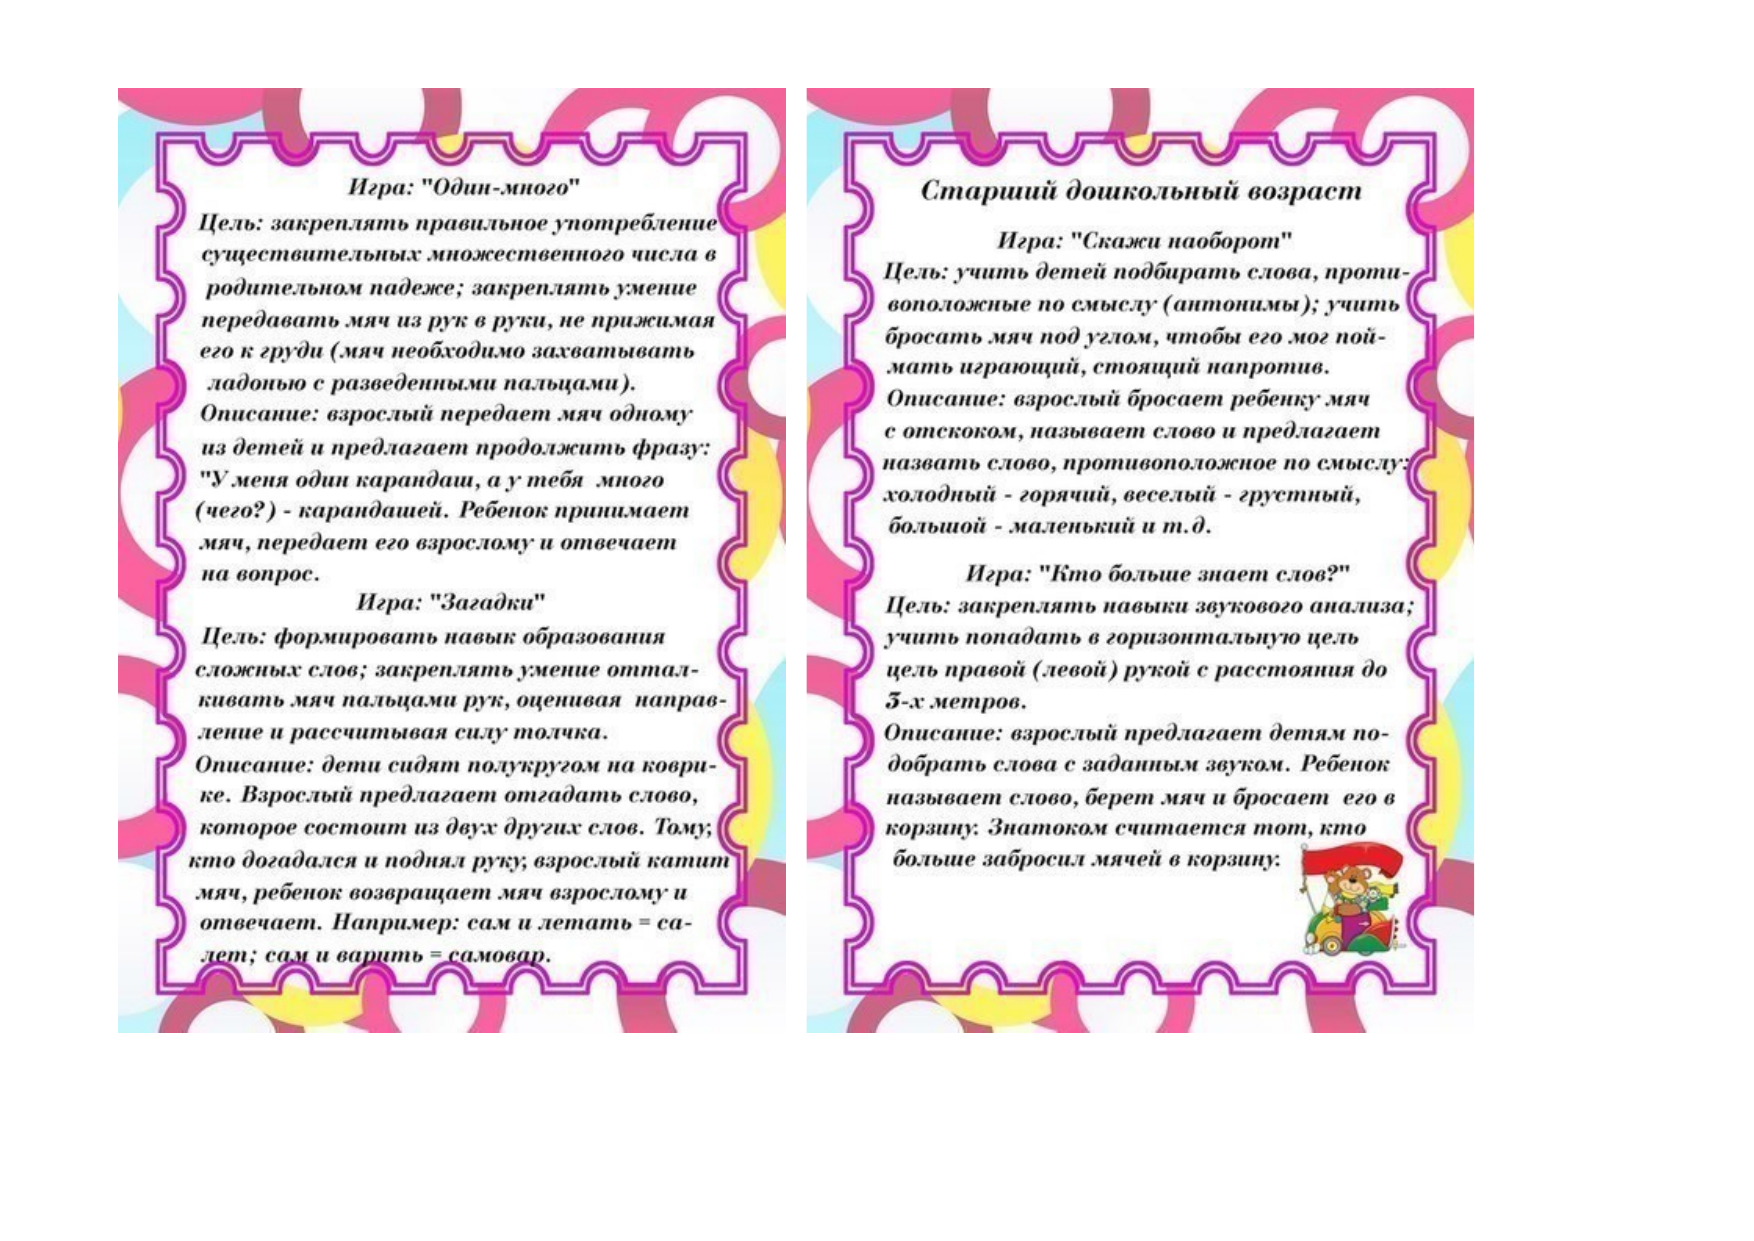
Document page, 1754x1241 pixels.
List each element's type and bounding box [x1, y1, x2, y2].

picture [806, 88, 1475, 1033]
picture [118, 88, 786, 1033]
